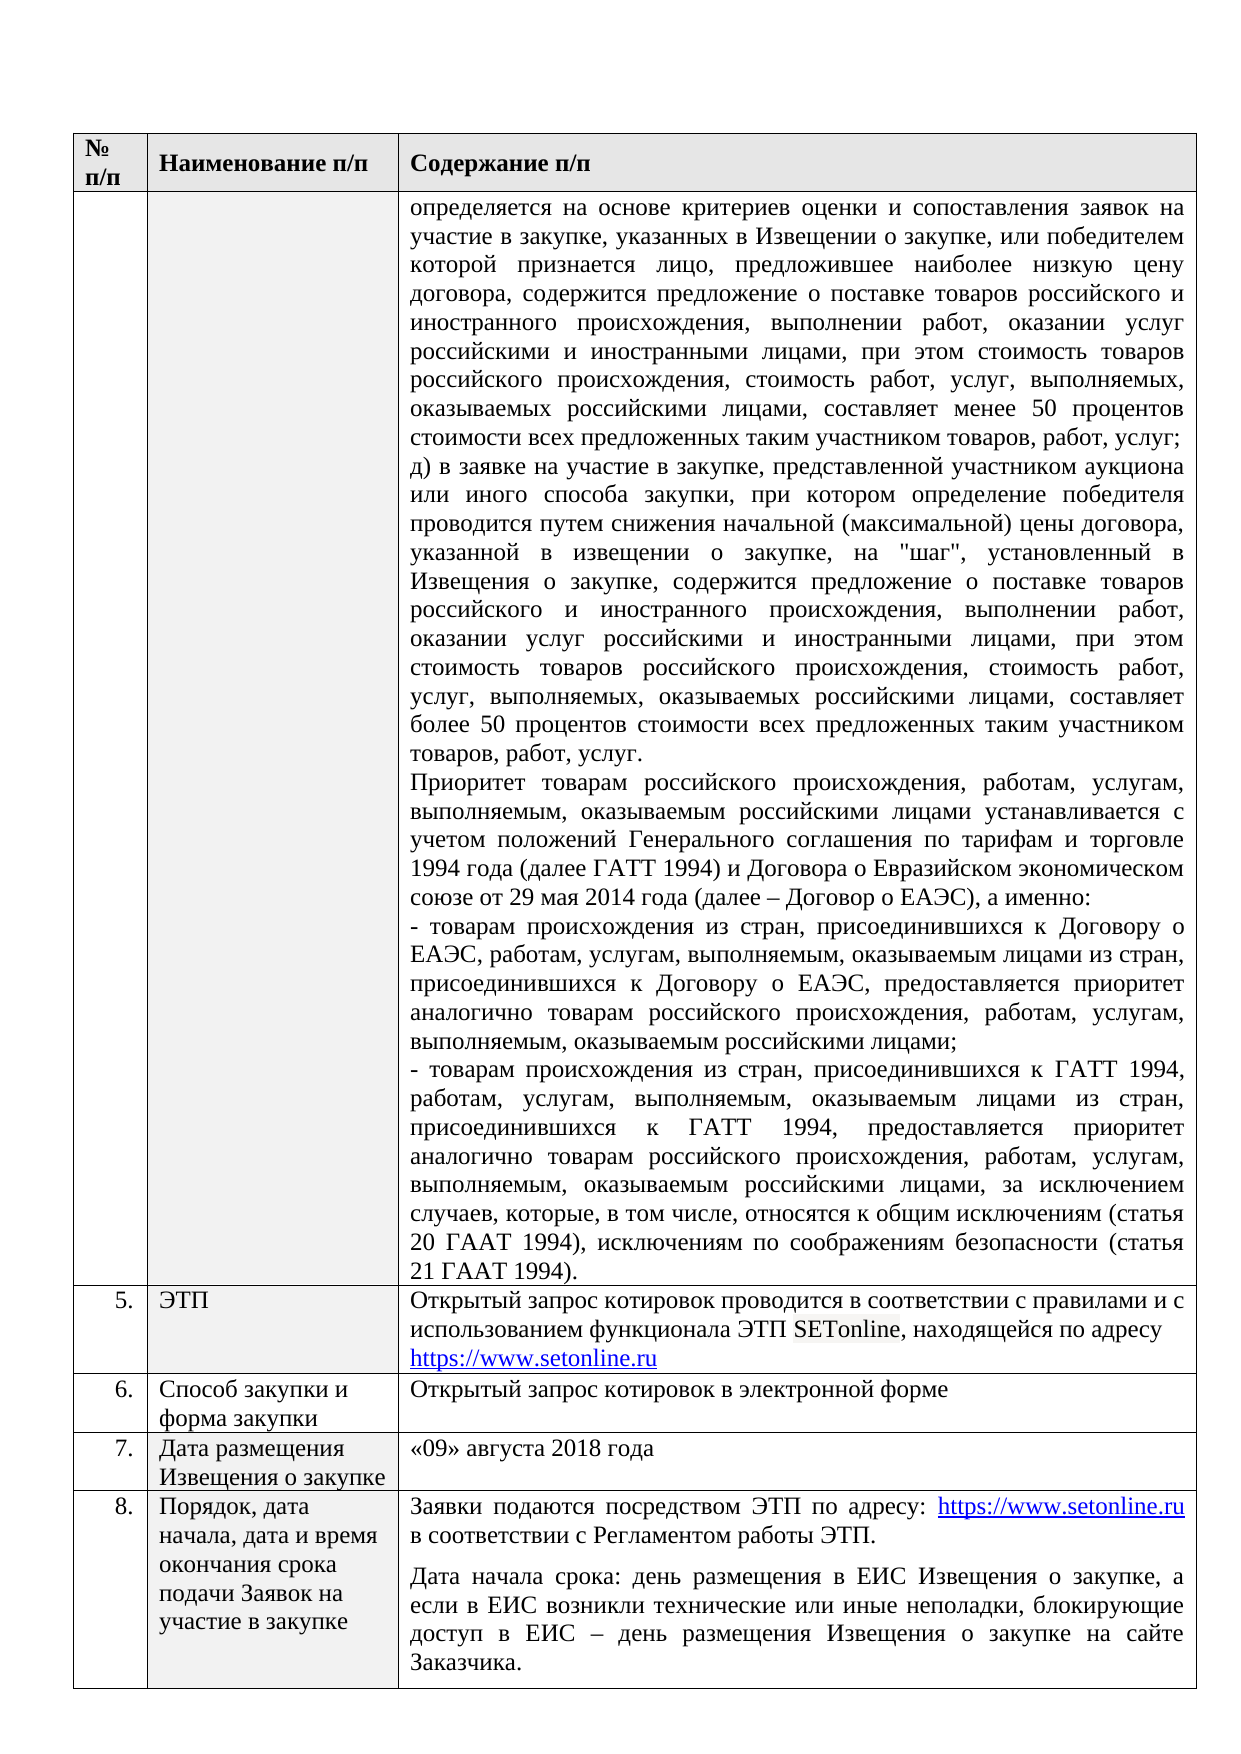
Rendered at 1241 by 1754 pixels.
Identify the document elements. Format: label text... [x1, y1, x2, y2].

table_cell [74, 1433, 147, 1490]
table_cell «09» августа 2018 года [399, 1433, 1196, 1490]
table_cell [148, 192, 398, 1284]
table_cell ЭТП [148, 1286, 398, 1373]
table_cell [399, 1491, 1196, 1688]
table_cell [148, 1491, 398, 1688]
table_cell Открытый запрос котировок проводится в соответствии с правилами и с использованием функционала ЭТП SETonline, находящейся по адресу https://www.setonline.ru [399, 1286, 1196, 1373]
table_header Содержание п/п [399, 134, 1196, 191]
table_cell [74, 1374, 147, 1432]
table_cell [399, 192, 1196, 1284]
table_cell [74, 1286, 147, 1373]
table_header № п/п [74, 134, 147, 191]
table_cell Способ закупки и форма закупки [148, 1374, 398, 1432]
table_cell Дата размещения Извещения о закупке [148, 1433, 398, 1490]
table_header Наименование п/п [148, 134, 398, 191]
table_cell Открытый запрос котировок в электронной форме [399, 1374, 1196, 1432]
table_cell [74, 1491, 147, 1688]
table_cell [74, 192, 147, 1284]
